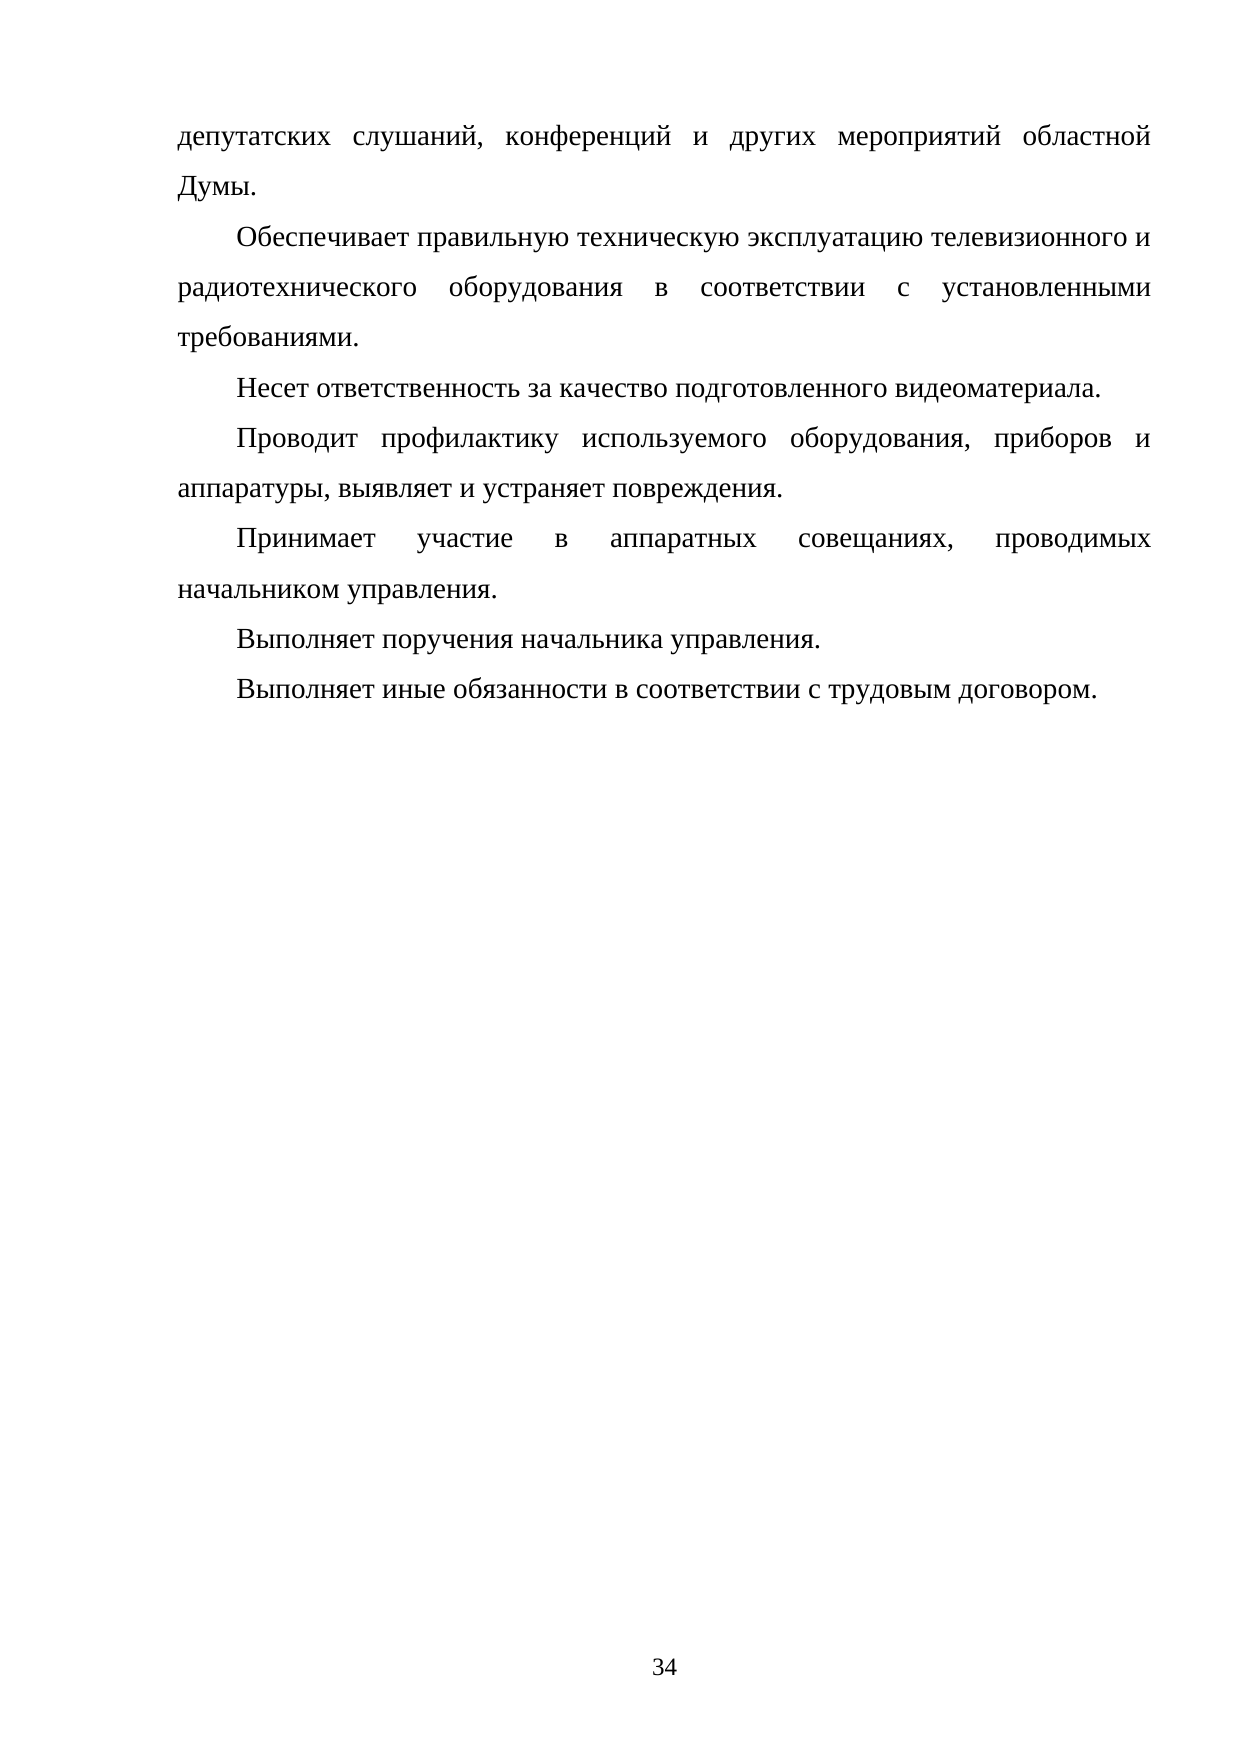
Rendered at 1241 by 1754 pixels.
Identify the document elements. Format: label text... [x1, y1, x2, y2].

text Выполняет поручения начальника управления. [177, 621, 1152, 655]
text Обеспечивает правильную техническую эксплуатацию телевизионного и радиотехнического оборудования в соответствии с установленными требованиями. [177, 219, 1152, 353]
text Проводит профилактику используемого оборудования, приборов и аппаратуры, выявляет и устраняет повреждения. [177, 420, 1152, 504]
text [177, 118, 1152, 202]
text Принимает участие в аппаратных совещаниях, проводимых начальником управления. [177, 521, 1152, 604]
text Несет ответственность за качество подготовленного видеоматериала. [177, 370, 1152, 403]
text Выполняет иные обязанности в соответствии с трудовым договором. [177, 672, 1152, 705]
